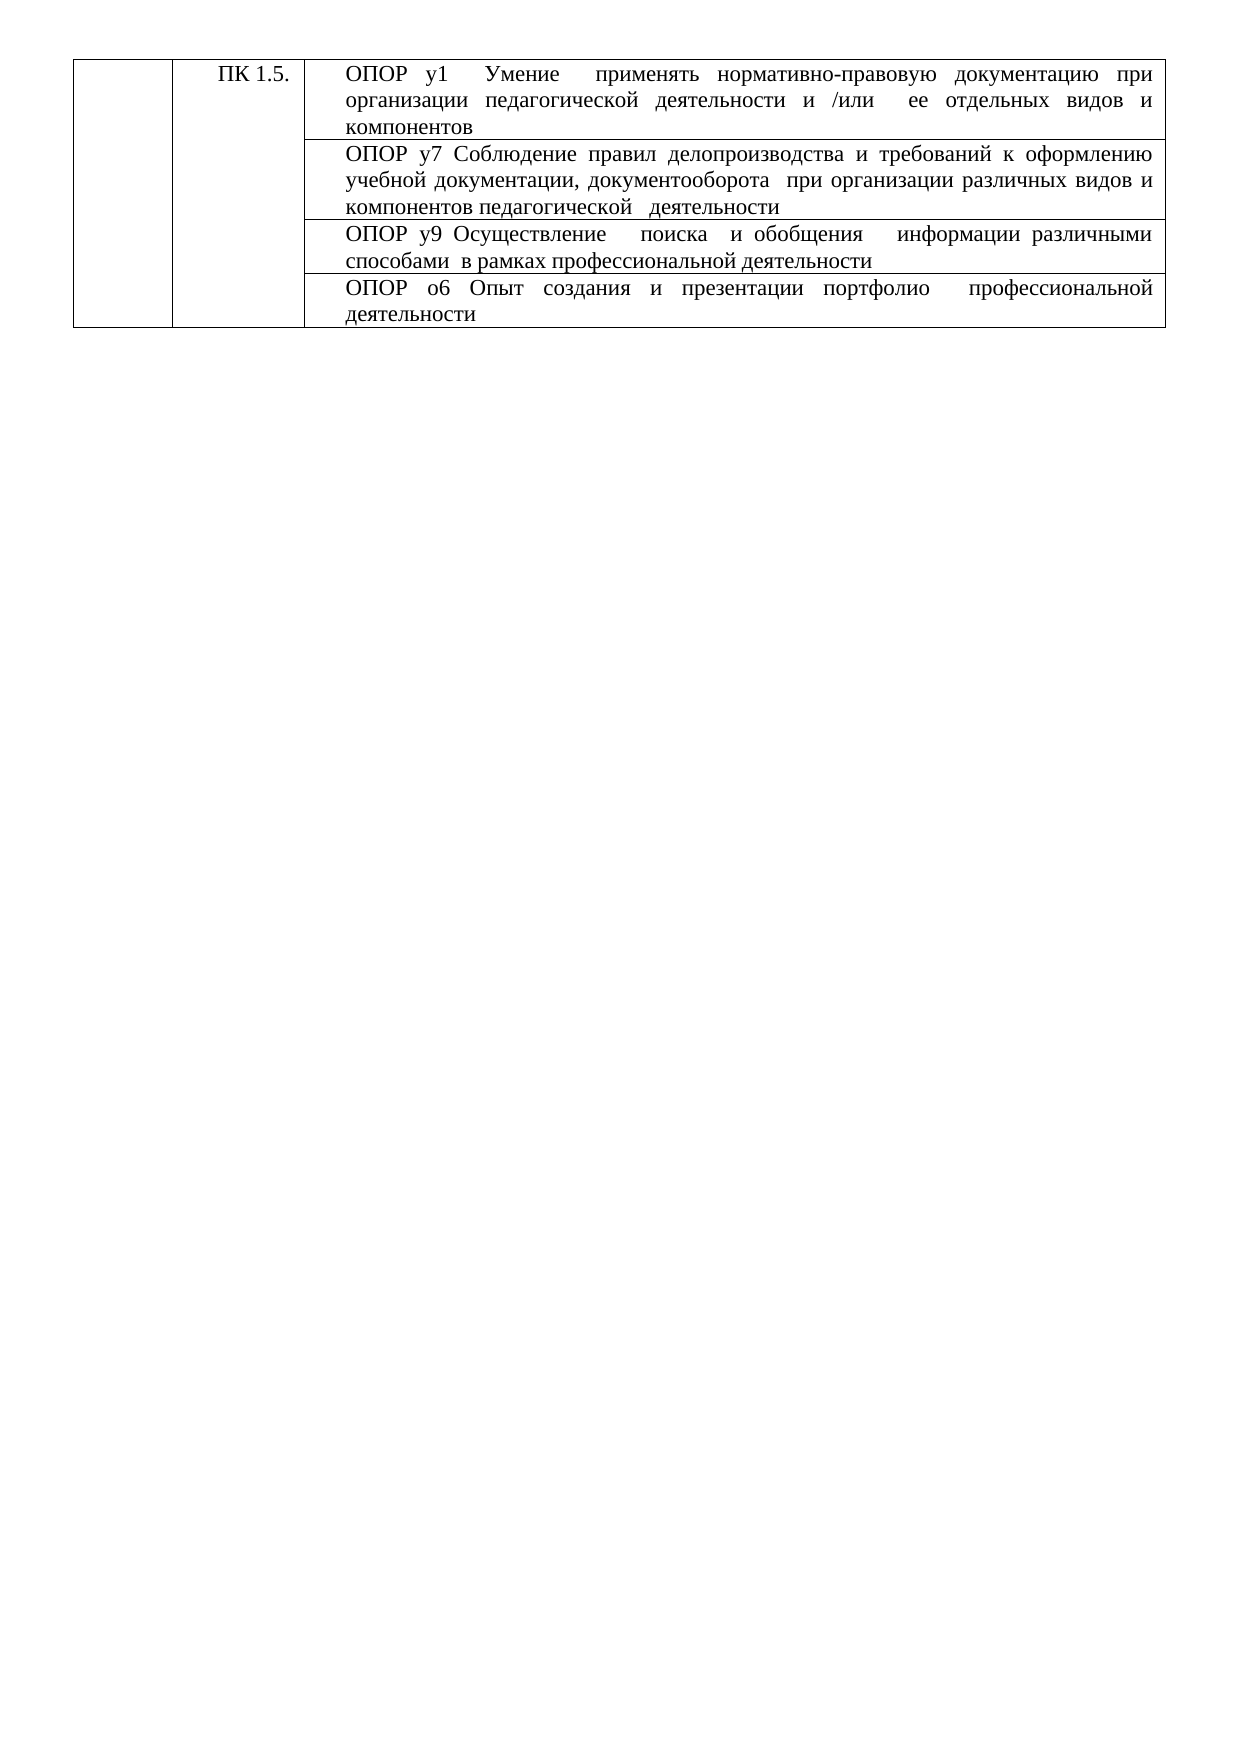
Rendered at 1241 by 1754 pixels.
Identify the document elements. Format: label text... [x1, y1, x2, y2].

table_cell ОПОР о6 Опыт создания и презентации портфолио профессиональной деятельности [305, 274, 1165, 327]
table_cell ОПОР у9 Осуществление поиска и обобщения информации различными способами в рамках профессиональной деятельности [305, 220, 1165, 273]
table_cell ПК 1.5. [173, 60, 304, 327]
table_cell ОПОР у7 Соблюдение правил делопроизводства и требований к оформлению учебной документации, документооборота при организации различных видов и компонентов педагогической деятельности [305, 140, 1165, 219]
table_cell ОПОР у1 Умение применять нормативно-правовую документацию при организации педагогической деятельности и /или ее отдельных видов и компонентов [305, 60, 1165, 139]
